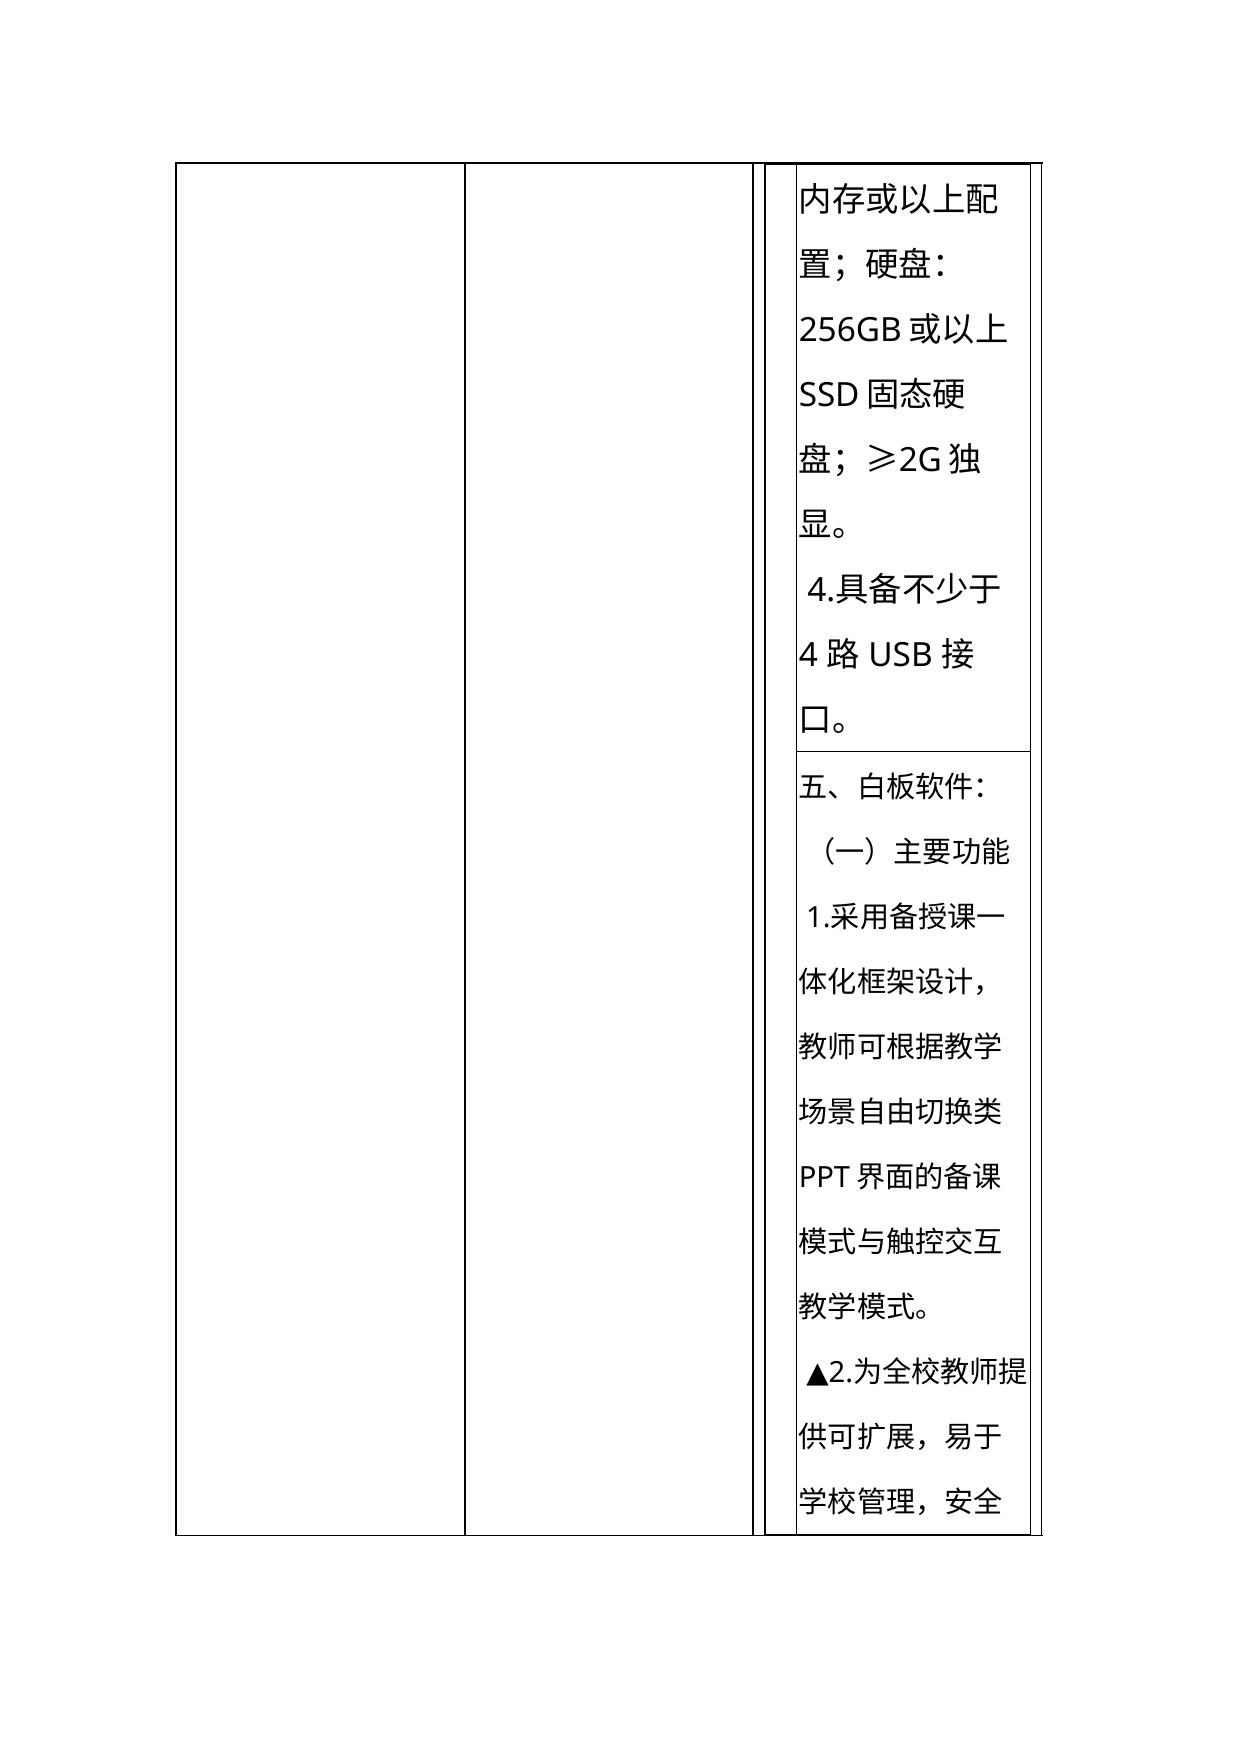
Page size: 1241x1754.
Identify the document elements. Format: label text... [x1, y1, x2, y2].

table_cell [466, 164, 752, 1535]
table_cell [766, 165, 796, 1534]
table_cell 1 [177, 164, 464, 1535]
table_cell [1031, 164, 1041, 1535]
table_cell [754, 164, 764, 1535]
table_cell [797, 165, 1030, 751]
table_cell [797, 752, 1030, 1534]
